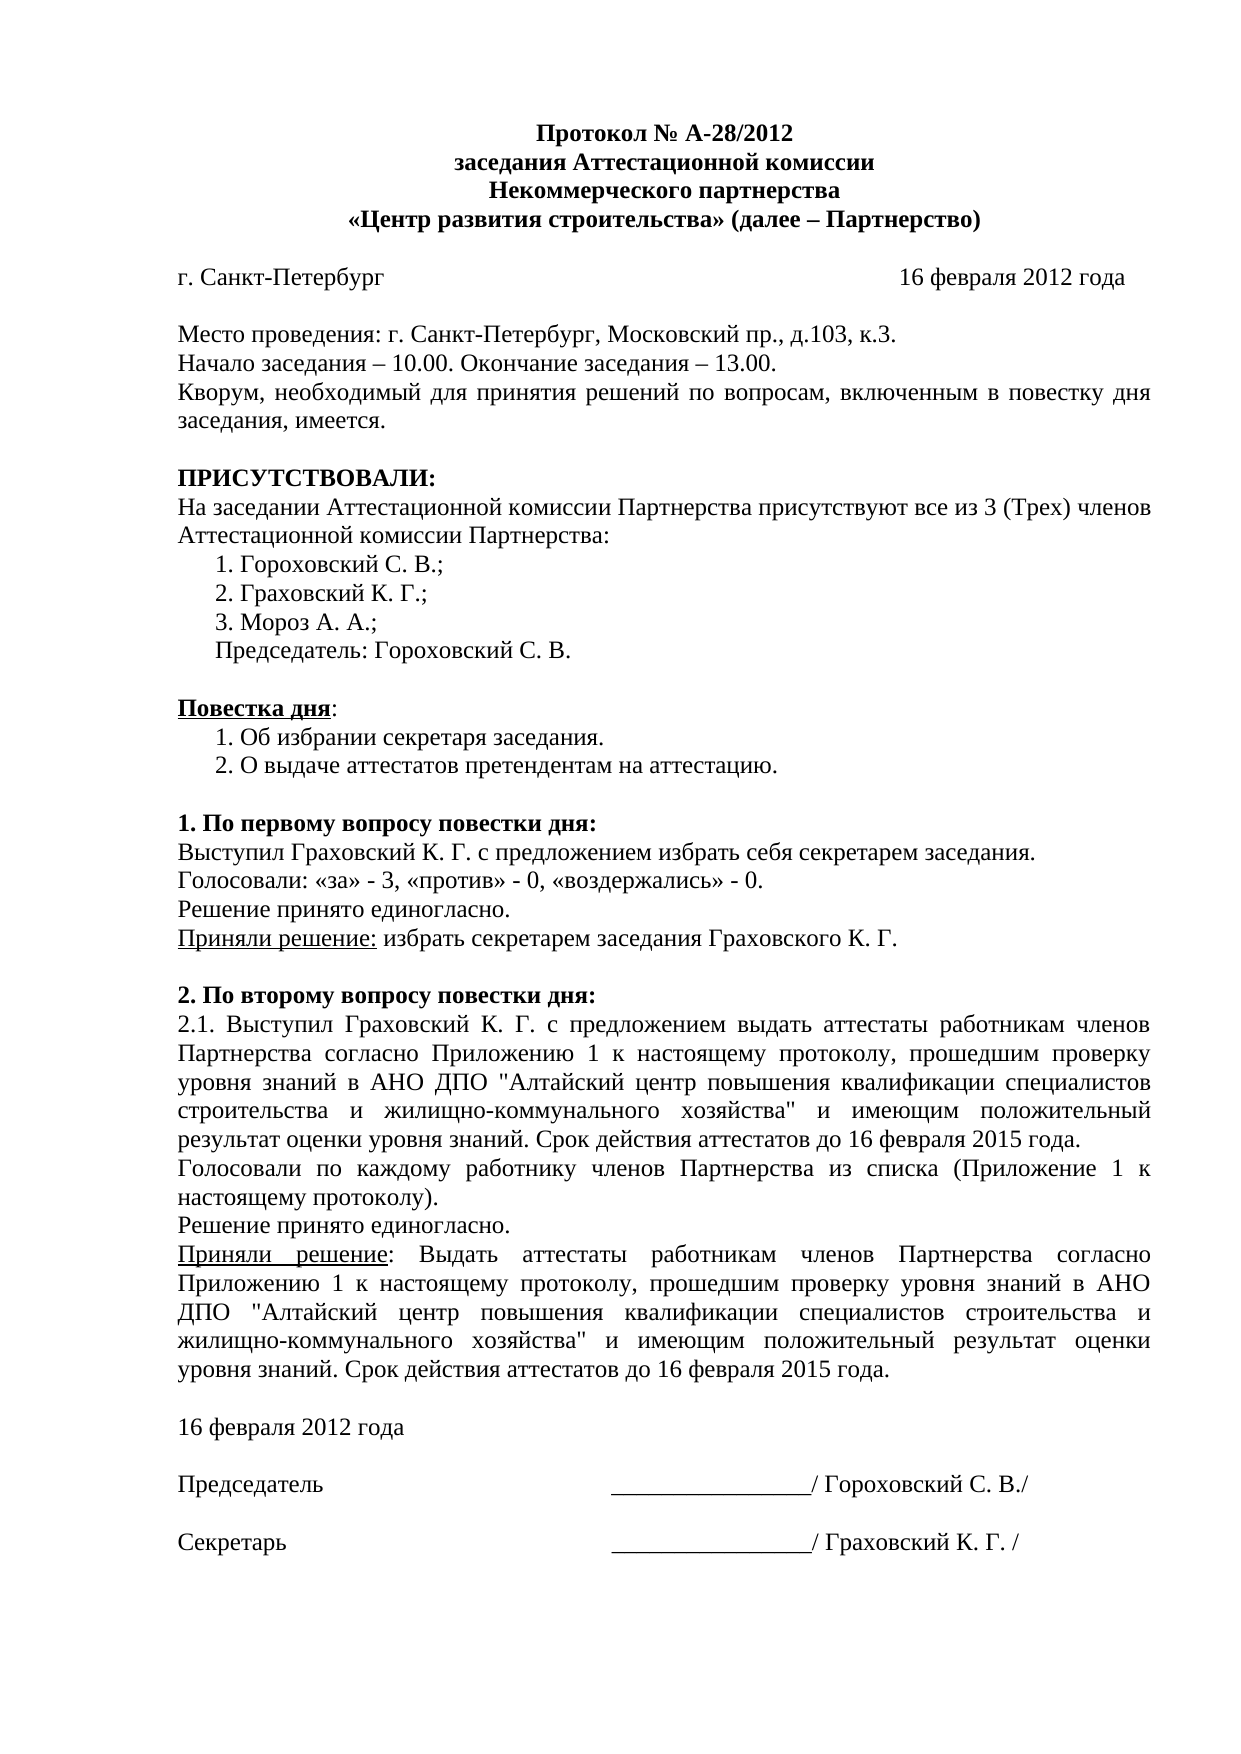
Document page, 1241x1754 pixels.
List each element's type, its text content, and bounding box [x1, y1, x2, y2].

text 1. Об избрании секретаря заседания. [215, 722, 1152, 751]
text Приняли решение: Выдать аттестаты работникам членов Партнерства согласно Приложению 1 к настоящему протоколу, прошедшим проверку уровня знаний в АНО ДПО "Алтайский центр повышения квалификации специалистов строительства и жилищно-коммунального хозяйства" и имеющим положительный результат оценки уровня знаний. Срок действия аттестатов до 16 февраля 2015 года. [177, 1239, 1152, 1383]
text 16 февраля 2012 года [177, 1412, 1152, 1441]
text 2. О выдаче аттестатов претендентам на аттестацию. [215, 751, 1152, 779]
text 2.1. Выступил Граховский К. Г. с предложением выдать аттестаты работникам членов Партнерства согласно Приложению 1 к настоящему протоколу, прошедшим проверку уровня знаний в АНО ДПО "Алтайский центр повышения квалификации специалистов строительства и жилищно-коммунального хозяйства" и имеющим положительный результат оценки уровня знаний. Срок действия аттестатов до 16 февраля 2015 года. [177, 1009, 1152, 1153]
text Голосовали: «за» - 3, «против» - 0, «воздержались» - 0. [177, 866, 1152, 894]
text Место проведения: г. Санкт-Петербург, Московский пр., д.103, к.3. [177, 319, 1152, 348]
text 1. По первому вопросу повестки дня: [177, 808, 1152, 837]
text Кворум, необходимый для принятия решений по вопросам, включенным в повестку дня заседания, имеется. [177, 377, 1152, 434]
text Повестка дня: [177, 693, 1152, 722]
text На заседании Аттестационной комиссии Партнерства присутствуют все из 3 (Трех) членов Аттестационной комиссии Партнерства: [177, 492, 1152, 549]
text Выступил Граховский К. Г. с предложением избрать себя секретарем заседания. [177, 837, 1152, 866]
text 2. Граховский К. Г.; [215, 578, 1152, 607]
text Протокол № А-28/2012 [177, 118, 1152, 147]
text Голосовали по каждому работнику членов Партнерства из списка (Приложение 1 к настоящему протоколу). [177, 1153, 1152, 1211]
text Некоммерческого партнерства [177, 176, 1152, 204]
text Начало заседания – 10.00. Окончание заседания – 13.00. [177, 348, 1152, 377]
text г. Санкт-Петербург 16 февраля 2012 года [177, 262, 1152, 291]
text Секретарь ________________/ Граховский К. Г. / [177, 1527, 1152, 1556]
text 2. По второму вопросу повестки дня: [177, 981, 1152, 1009]
text Председатель: Гороховский С. В. [215, 636, 1152, 664]
text 3. Мороз А. А.; [215, 607, 1152, 636]
text заседания Аттестационной комиссии [177, 147, 1152, 176]
text Решение принято единогласно. [177, 1211, 1152, 1239]
text Приняли решение: избрать секретарем заседания Граховского К. Г. [177, 923, 1152, 952]
text Председатель ________________/ Гороховский С. В. / [177, 1469, 1152, 1498]
text 1. Гороховский С. В.; [215, 549, 1152, 578]
text ПРИСУТСТВОВАЛИ: [177, 463, 1152, 492]
text Решение принято единогласно. [177, 894, 1152, 923]
text «Центр развития строительства» (далее – Партнерство) [177, 204, 1152, 233]
